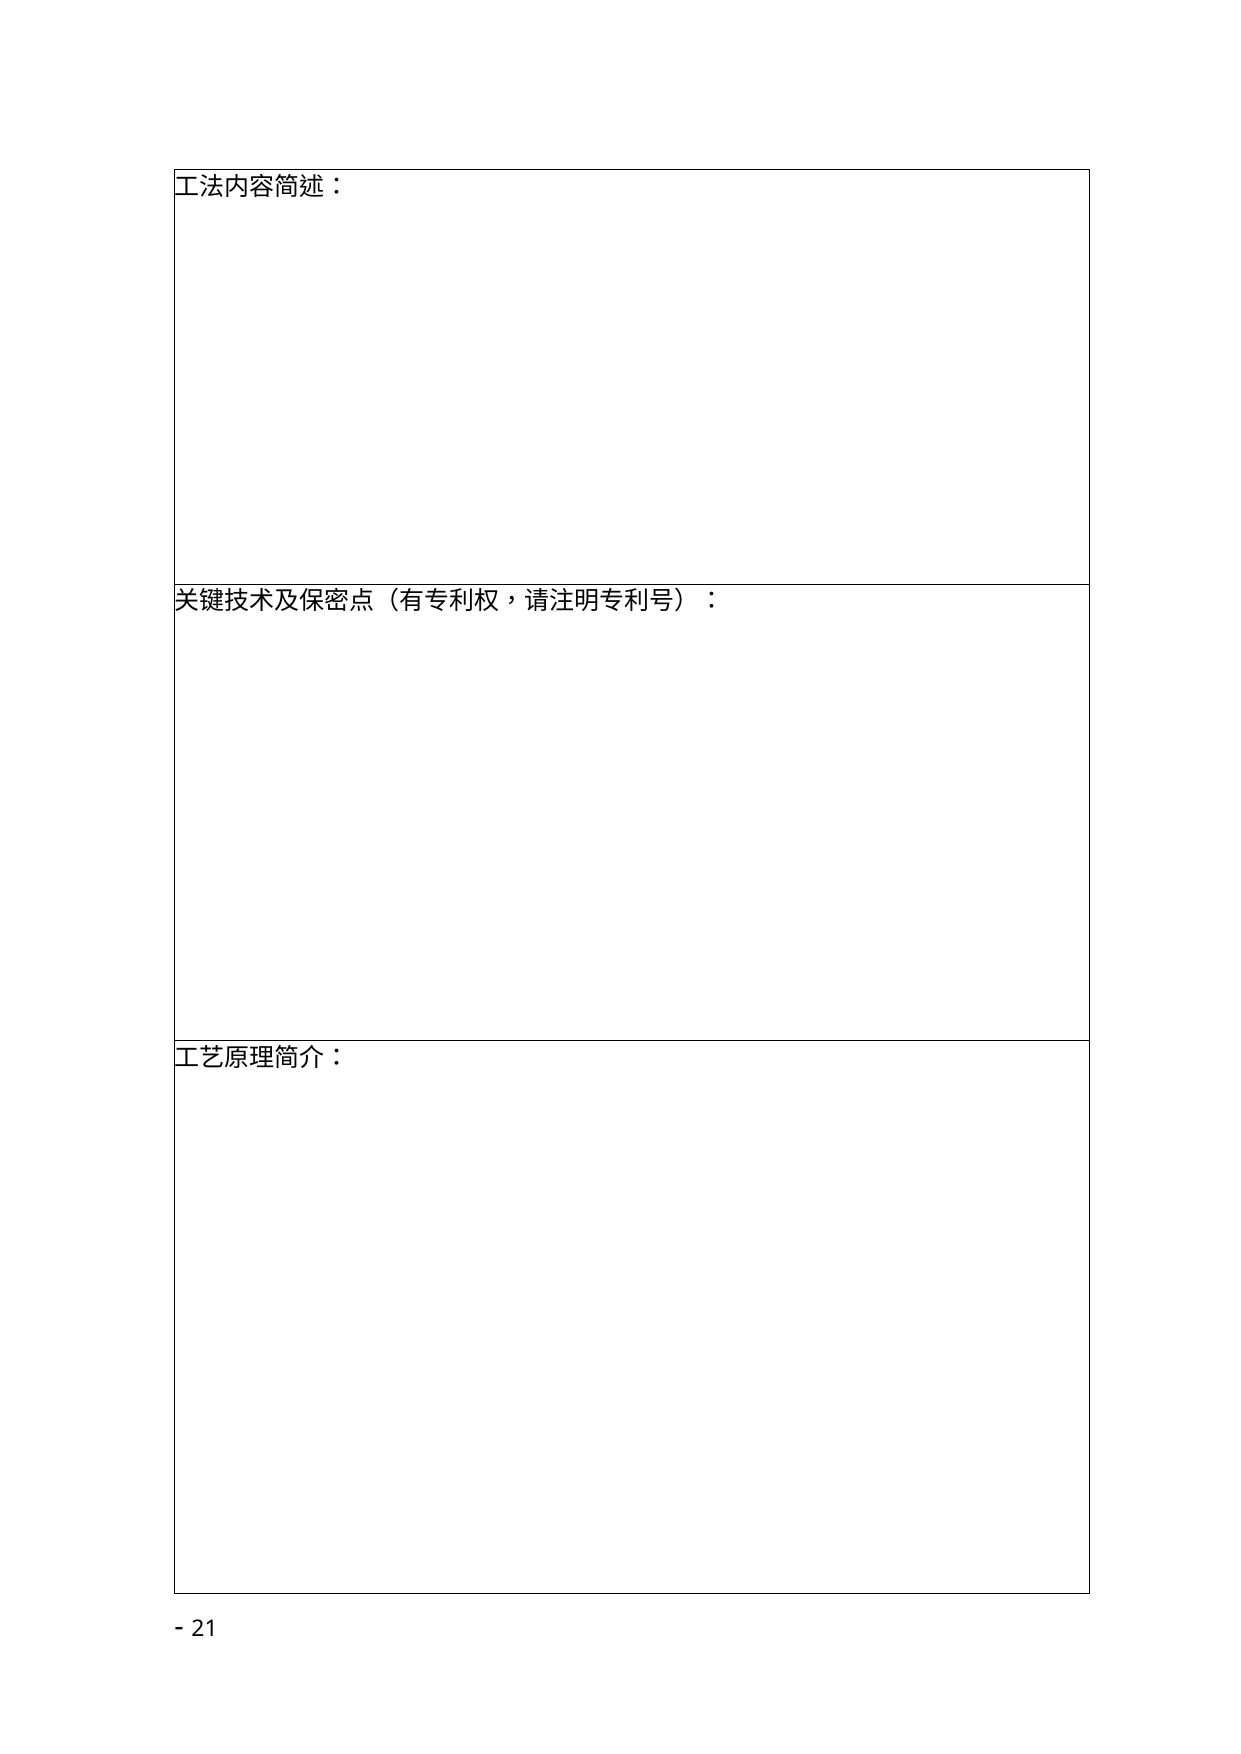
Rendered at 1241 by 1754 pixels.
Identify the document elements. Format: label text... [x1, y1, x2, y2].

table_cell 工艺原理简介： [175, 1041, 1089, 1593]
table_cell 关键技术及保密点（有专利权，请注明专利号）： [175, 585, 1089, 1040]
table_header 工法内容简述： [175, 170, 1089, 584]
